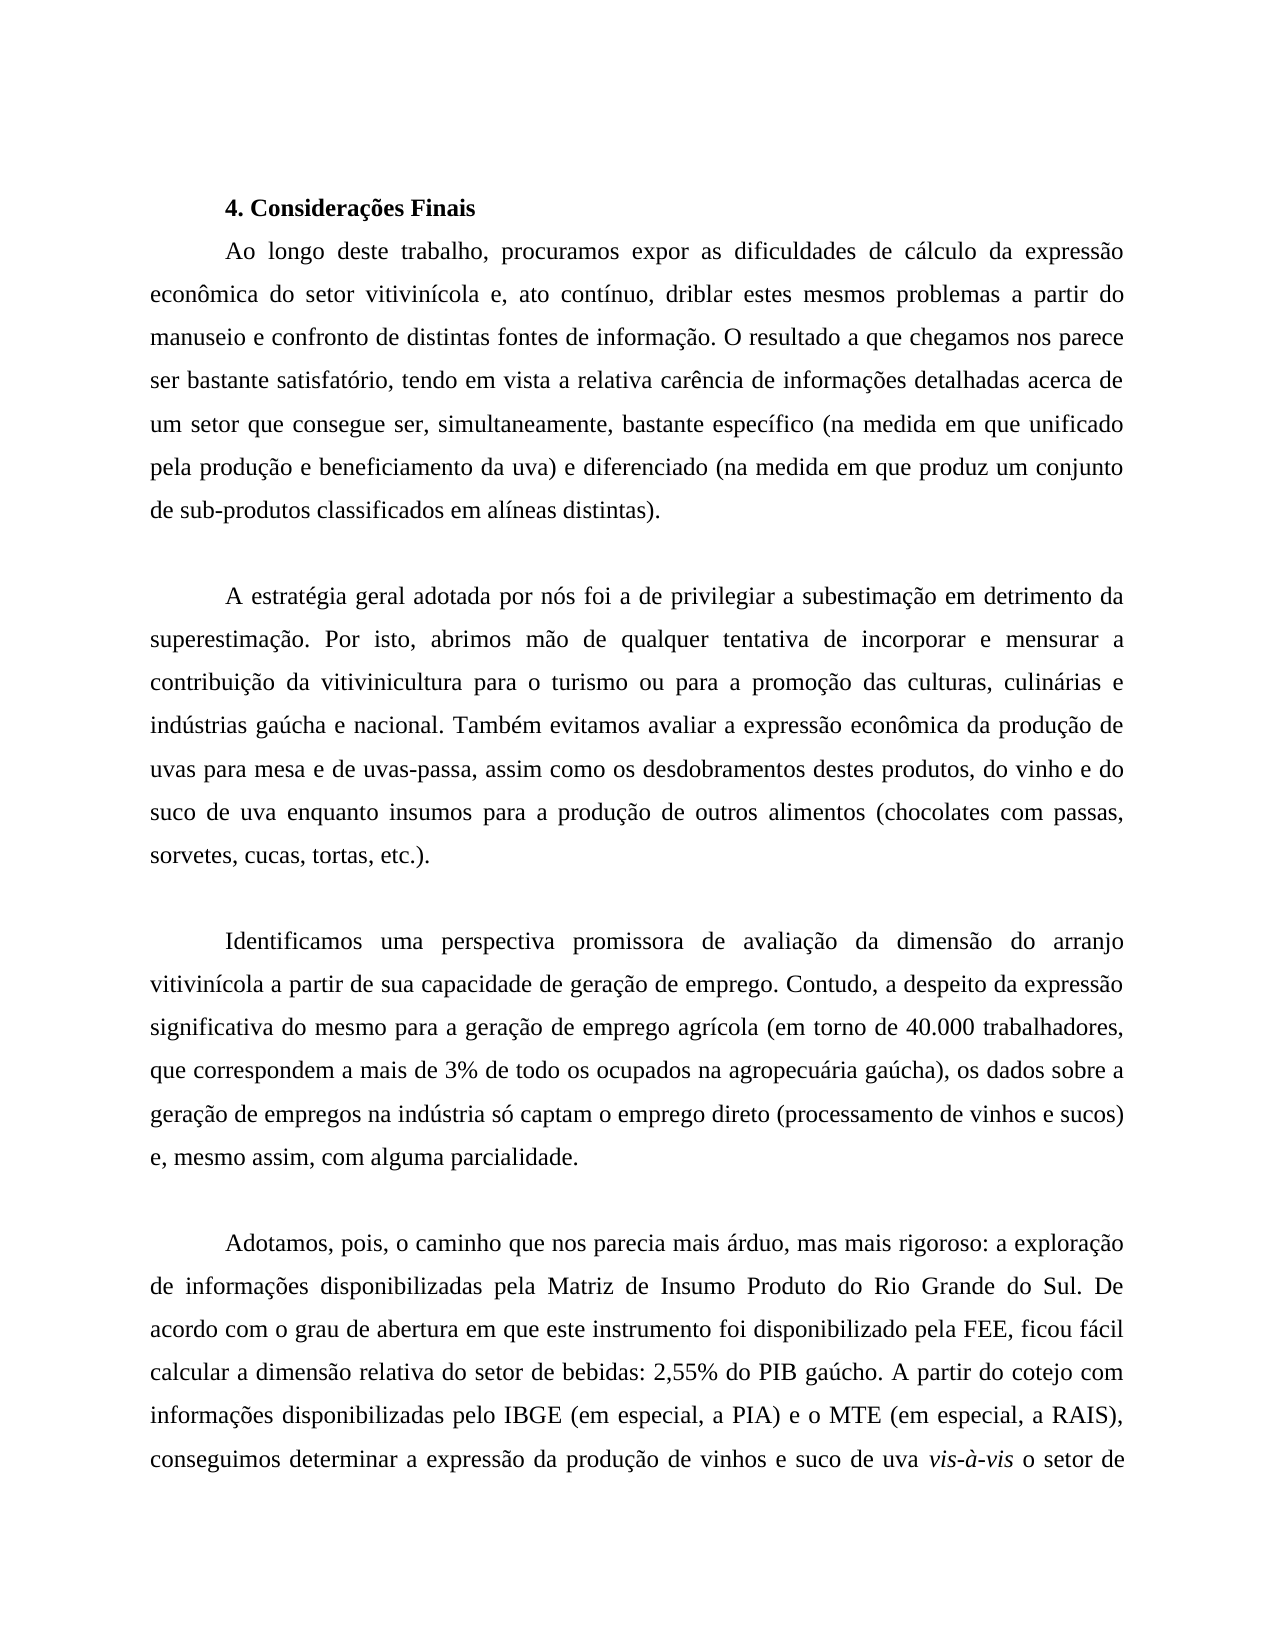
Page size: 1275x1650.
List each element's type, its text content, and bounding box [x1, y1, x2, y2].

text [150, 1228, 1125, 1472]
text Ao longo deste trabalho, procuramos expor as dificuldades de cálculo da expressão econômica do setor vitivinícola e, ato contínuo, driblar estes mesmos problemas a partir do manuseio e confronto de distintas fontes de informação. O resultado a que chegamos nos parece ser bastante satisfatório, tendo em vista a relativa carência de informações detalhadas acerca de um setor que consegue ser, simultaneamente, bastante específico (na medida em que unificado pela produção e beneficiamento da uva) e diferenciado (na medida em que produz um conjunto de sub-produtos classificados em alíneas distintas). [150, 236, 1125, 524]
text Identificamos uma perspectiva promissora de avaliação da dimensão do arranjo vitivinícola a partir de sua capacidade de geração de emprego. Contudo, a despeito da expressão significativa do mesmo para a geração de emprego agrícola (em torno de 40.000 trabalhadores, que correspondem a mais de 3% de todo os ocupados na agropecuária gaúcha), os dados sobre a geração de empregos na indústria só captam o emprego direto (processamento de vinhos e sucos) e, mesmo assim, com alguma parcialidade. [150, 926, 1125, 1171]
text A estratégia geral adotada por nós foi a de privilegiar a subestimação em detrimento da superestimação. Por isto, abrimos mão de qualquer tentativa de incorporar e mensurar a contribuição da vitivinicultura para o turismo ou para a promoção das culturas, culinárias e indústrias gaúcha e nacional. Também evitamos avaliar a expressão econômica da produção de uvas para mesa e de uvas-passa, assim como os desdobramentos destes produtos, do vinho e do suco de uva enquanto insumos para a produção de outros alimentos (chocolates com passas, sorvetes, cucas, tortas, etc.). [150, 581, 1125, 869]
text 4. Considerações Finais [150, 193, 1125, 222]
